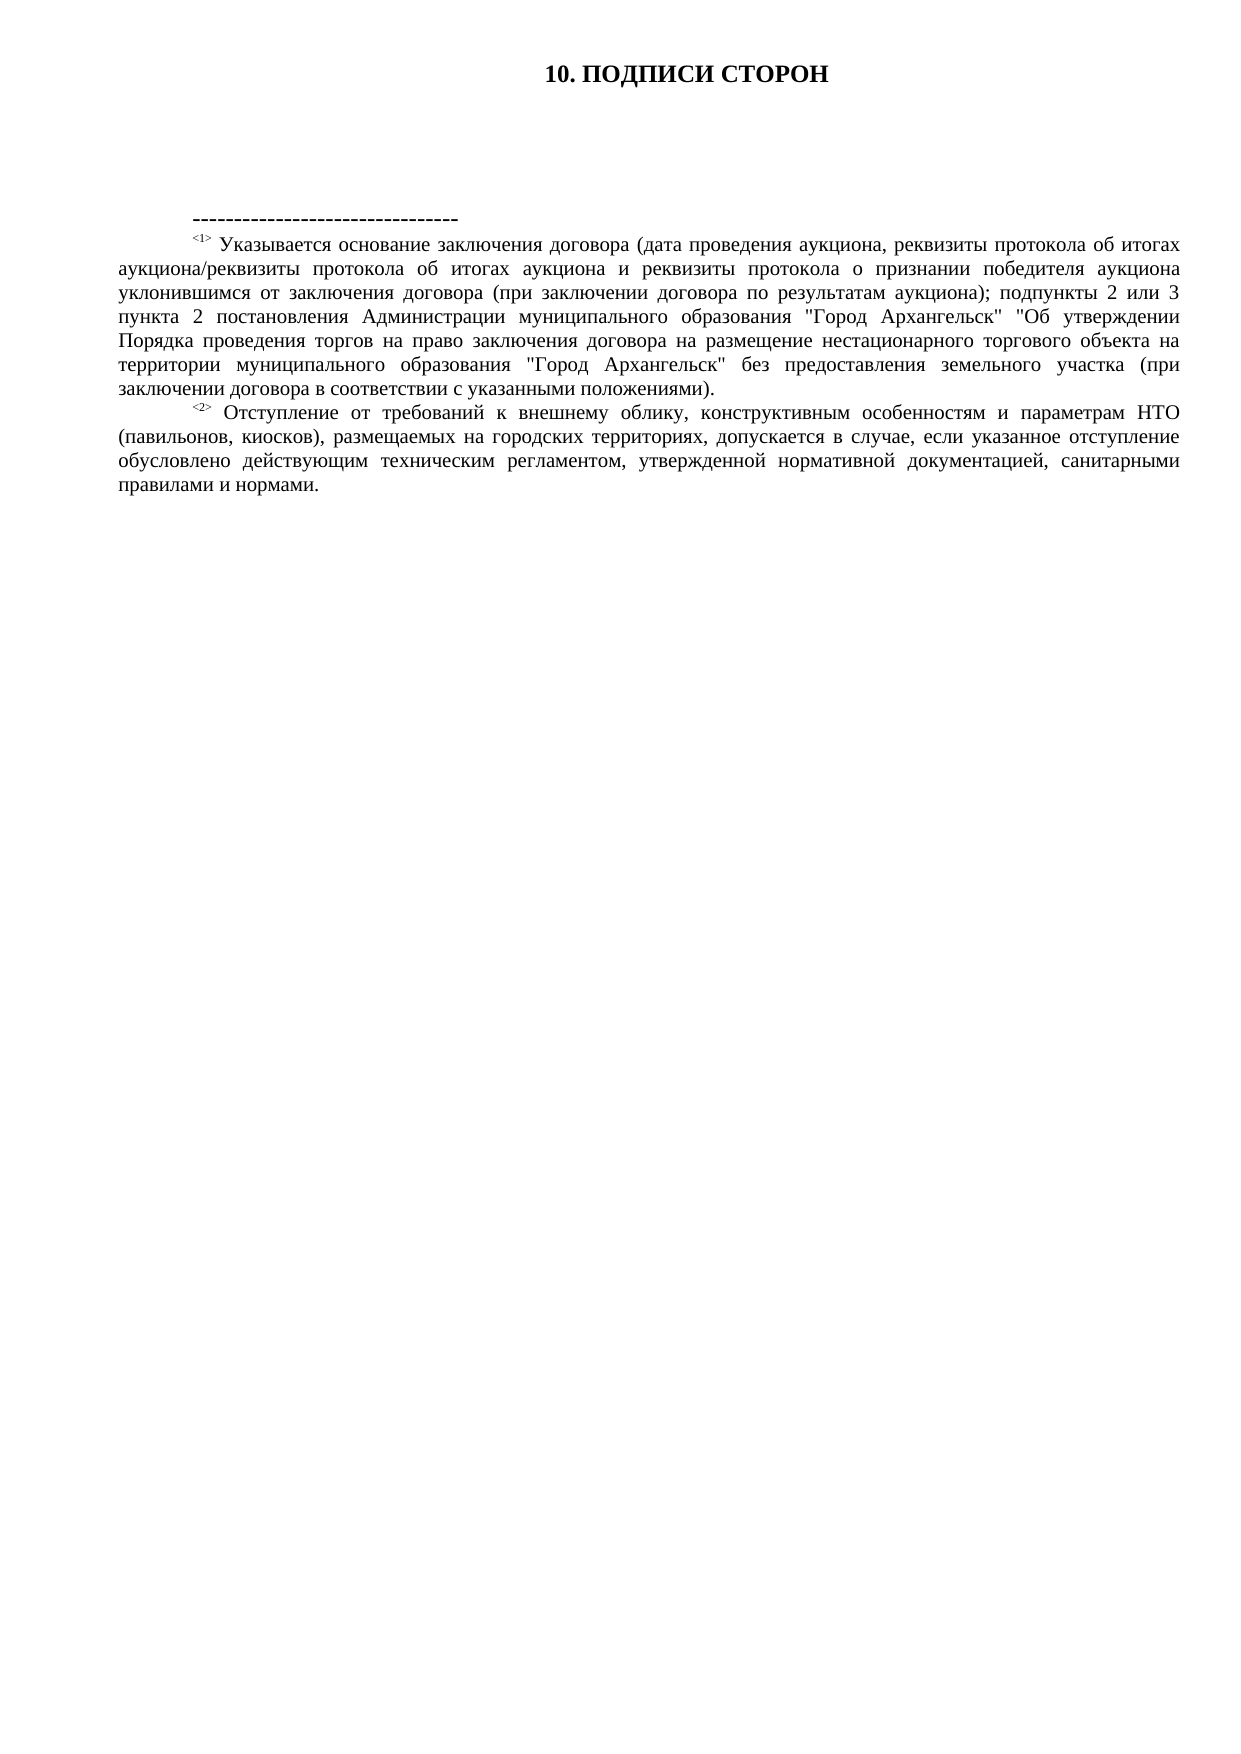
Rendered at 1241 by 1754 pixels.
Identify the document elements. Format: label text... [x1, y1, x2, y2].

text <1> Указывается основание заключения договора (дата проведения аукциона, реквизиты протокола об итогах аукциона/реквизиты протокола об итогах аукциона и реквизиты протокола о признании победителя аукциона уклонившимся от заключения договора (при заключении договора по результатам аукциона); подпункты 2 или 3 пункта 2 постановления Администрации муниципального образования "Город Архангельск" "Об утверждении Порядка проведения торгов на право заключения договора на размещение нестационарного торгового объекта на территории муниципального образования "Город Архангельск" без предоставления земельного участка (при заключении договора в соответствии с указанными положениями). [118, 232, 1181, 400]
text -------------------------------- [118, 203, 1181, 232]
title 10. ПОДПИСИ СТОРОН [118, 59, 1181, 88]
text <2> Отступление от требований к внешнему облику, конструктивным особенностям и параметрам НТО (павильонов, киосков), размещаемых на городских территориях, допускается в случае, если указанное отступление обусловлено действующим техническим регламентом, утвержденной нормативной документацией, санитарными правилами и нормами. [118, 400, 1181, 496]
